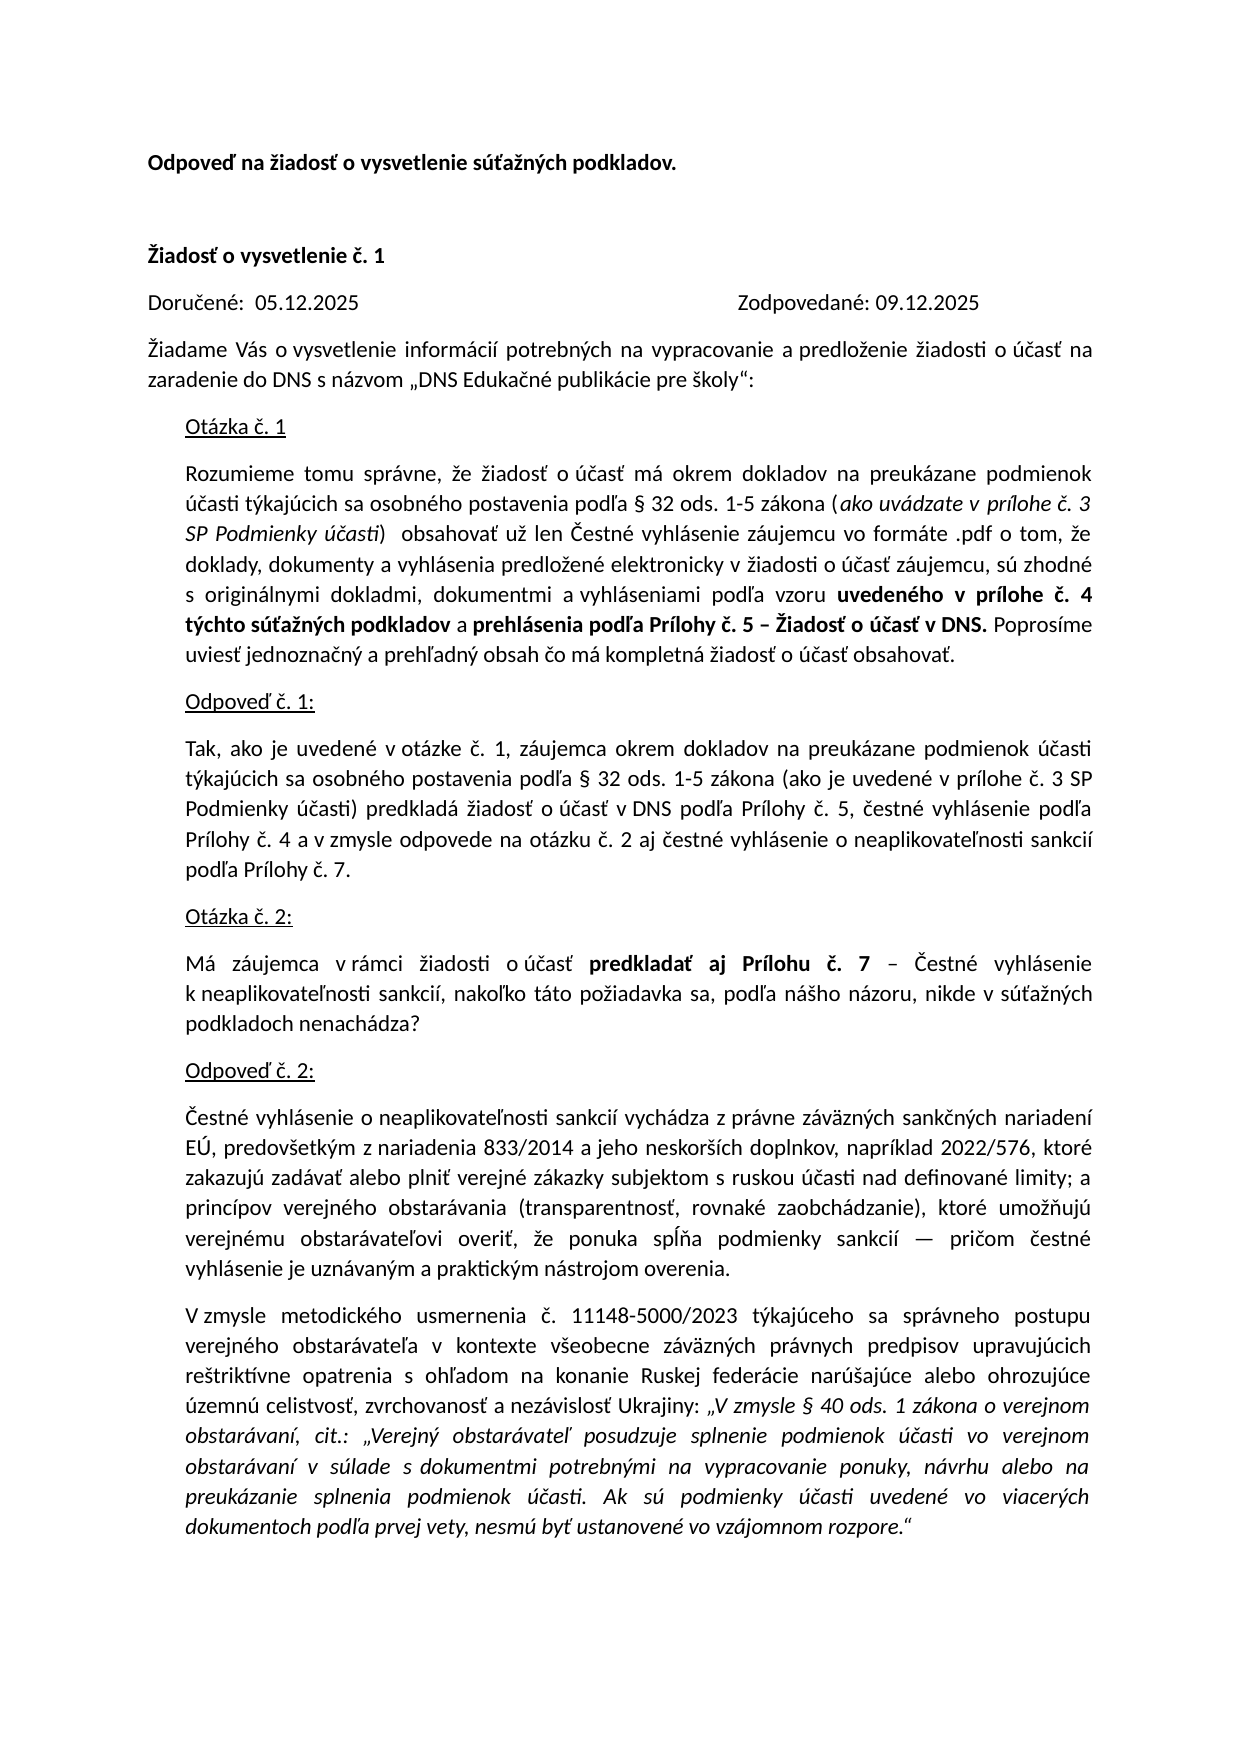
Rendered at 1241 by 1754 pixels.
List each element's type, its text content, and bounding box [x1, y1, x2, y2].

text Čestné vyhlásenie o neaplikovateľnosti sankcií vychádza z právne záväzných sankčných nariadení EÚ, predovšetkým z nariadenia 833/2014 a jeho neskorších doplnkov, napríklad 2022/576, ktoré zakazujú zadávať alebo plniť verejné zákazky subjektom s ruskou účasti nad definované limity; a princípov verejného obstarávania (transparentnosť, rovnaké zaobchádzanie), ktoré umožňujú verejnému obstarávateľovi overiť, že ponuka spĺňa podmienky sankcií — pričom čestné vyhlásenie je uznávaným a praktickým nástrojom overenia. [185, 1103, 1093, 1282]
text V zmysle metodického usmernenia č. 11148-5000/2023 týkajúceho sa správneho postupu verejného obstarávateľa v kontexte všeobecne záväzných právnych predpisov upravujúcich reštriktívne opatrenia s ohľadom na konanie Ruskej federácie narúšajúce alebo ohrozujúce územnú celistvosť, zvrchovanosť a nezávislosť Ukrajiny: „V zmysle § 40 ods. 1 zákona o verejnom obstarávaní, cit.: „Verejný obstarávateľ posudzuje splnenie podmienok účasti vo verejnom obstarávaní v súlade s dokumentmi potrebnými na vypracovanie ponuky, návrhu alebo na preukázanie splnenia podmienok účasti. Ak sú podmienky účasti uvedené vo viacerých dokumentoch podľa prvej vety, nesmú byť ustanovené vo vzájomnom rozpore.“ [185, 1301, 1093, 1540]
text Žiadosť o vysvetlenie č. 1 [148, 241, 1093, 269]
text Tak, ako je uvedené v otázke č. 1, záujemca okrem dokladov na preukázane podmienok účasti týkajúcich sa osobného postavenia podľa § 32 ods. 1-5 zákona (ako je uvedené v prílohe č. 3 SP Podmienky účasti) predkladá žiadosť o účasť v DNS podľa Prílohy č. 5, čestné vyhlásenie podľa Prílohy č. 4 a v zmysle odpovede na otázku č. 2 aj čestné vyhlásenie o neaplikovateľnosti sankcií podľa Prílohy č. 7. [185, 734, 1093, 883]
text Otázka č. 2: [185, 902, 1093, 930]
text Žiadame Vás o vysvetlenie informácií potrebných na vypracovanie a predloženie žiadosti o účasť na zaradenie do DNS s názvom „DNS Edukačné publikácie pre školy“: [148, 335, 1093, 393]
text Rozumieme tomu správne, že žiadosť o účasť má okrem dokladov na preukázane podmienok účasti týkajúcich sa osobného postavenia podľa § 32 ods. 1-5 zákona (ako uvádzate v prílohe č. 3 SP Podmienky účasti) obsahovať už len Čestné vyhlásenie záujemcu vo formáte .pdf o tom, že doklady, dokumenty a vyhlásenia predložené elektronicky v žiadosti o účasť záujemcu, sú zhodné s originálnymi dokladmi, dokumentmi a vyhláseniami podľa vzoru uvedeného v prílohe č. 4 týchto súťažných podkladov a prehlásenia podľa Prílohy č. 5 – Žiadosť o účasť v DNS. Poprosíme uviesť jednoznačný a prehľadný obsah čo má kompletná žiadosť o účasť obsahovať. [185, 459, 1093, 668]
text Odpoveď č. 2: [185, 1056, 1093, 1084]
text Odpoveď č. 1: [185, 687, 1093, 715]
text Má záujemca v rámci žiadosti o účasť predkladať aj Prílohu č. 7 – Čestné vyhlásenie k neaplikovateľnosti sankcií, nakoľko táto požiadavka sa, podľa nášho názoru, nikde v súťažných podkladoch nenachádza? [185, 949, 1093, 1037]
text Odpoveď na žiadosť o vysvetlenie súťažných podkladov. [148, 148, 1093, 176]
text Doručené: 05.12.2025 Zodpovedané: 09.12.2025 [148, 288, 1093, 316]
text Otázka č. 1 [185, 412, 1093, 440]
